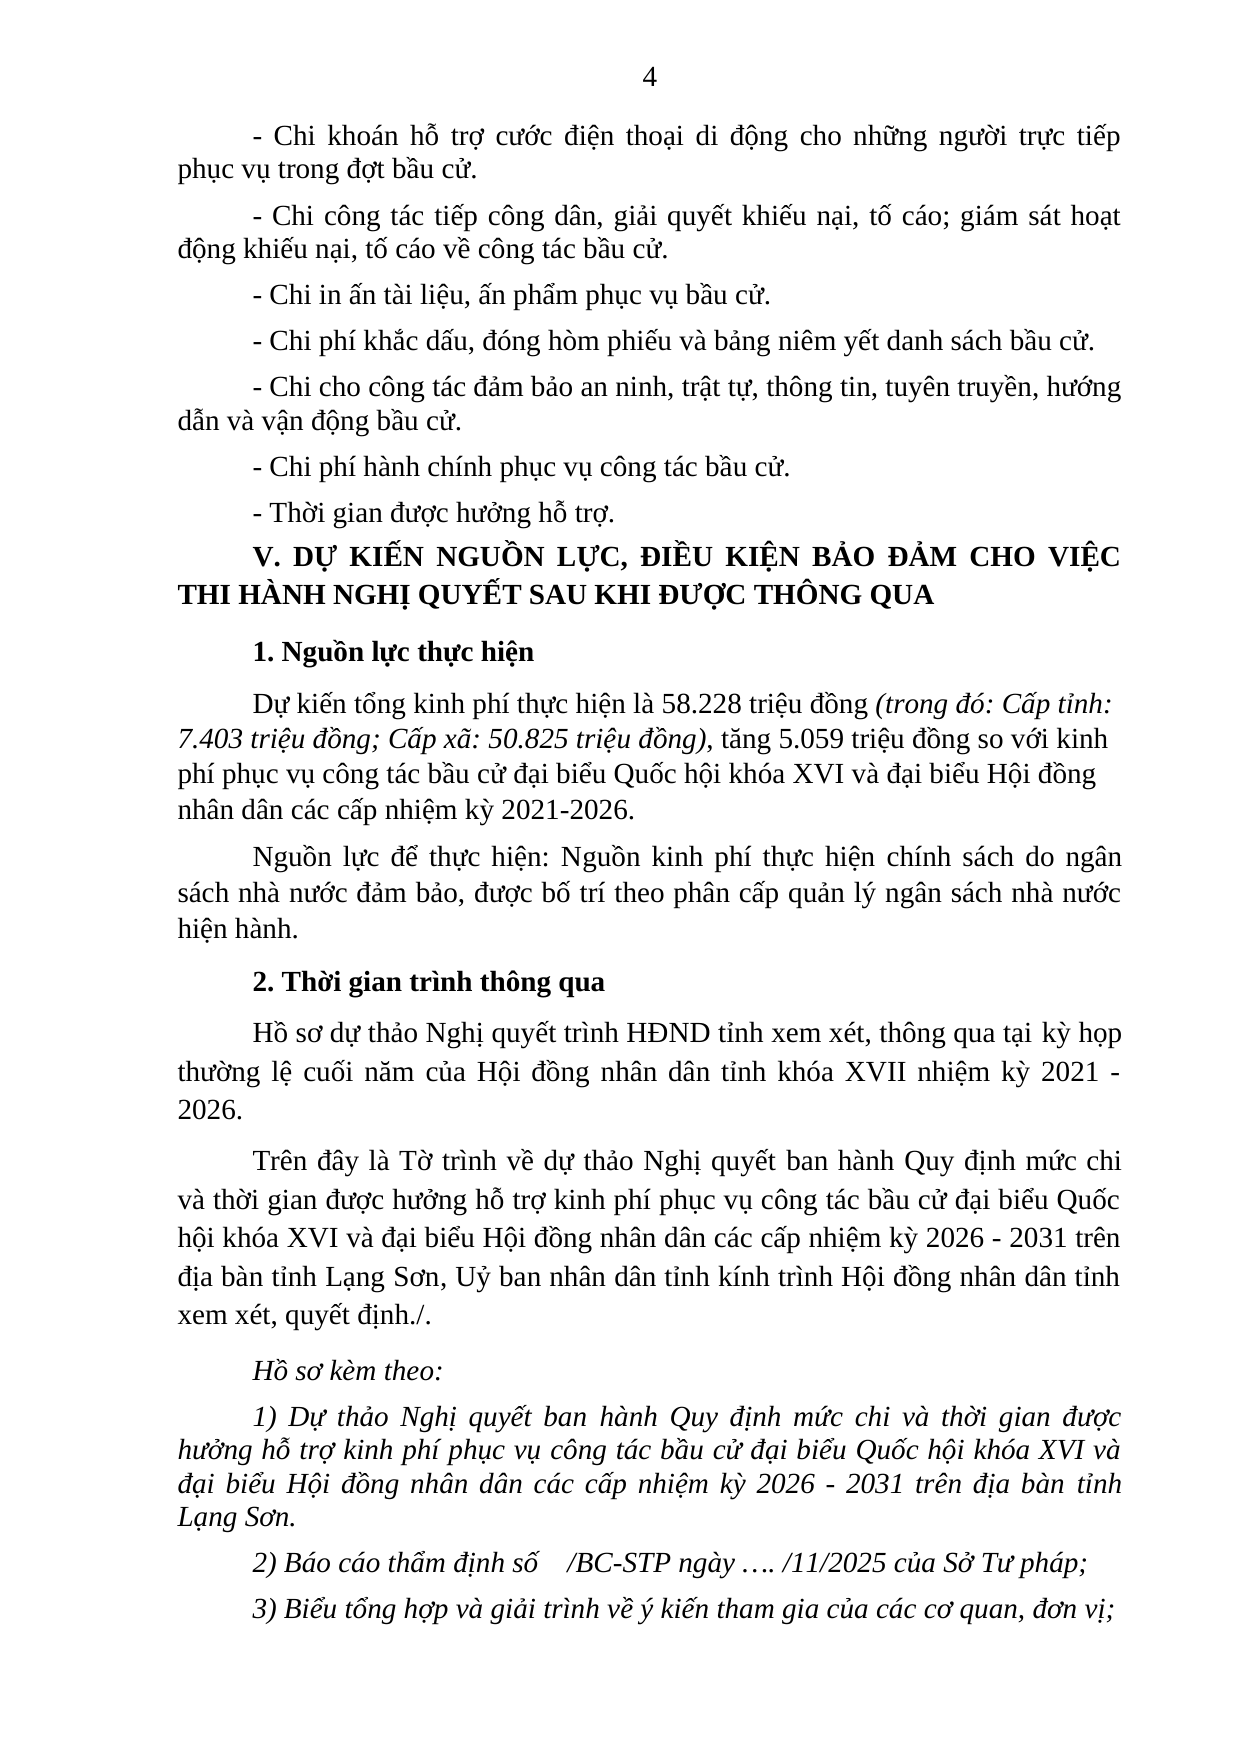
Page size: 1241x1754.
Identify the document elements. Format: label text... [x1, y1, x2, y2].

text - Thời gian được hưởng hỗ trợ. [177, 495, 1122, 528]
text 3) Biểu tổng hợp và giải trình về ý kiến tham gia của các cơ quan, đơn vị; [177, 1591, 1122, 1625]
text - Chi in ấn tài liệu, ấn phẩm phục vụ bầu cử. [177, 277, 1122, 311]
text 2) Báo cáo thẩm định số /BC-STP ngày …. /11/2025 của Sở Tư pháp; [177, 1545, 1122, 1579]
text Hồ sơ dự thảo Nghị quyết trình HĐND tỉnh xem xét, thông qua tại kỳ họp thường lệ cuối năm của Hội đồng nhân dân tỉnh khóa XVII nhiệm kỳ 2021 - 2026. [177, 1015, 1122, 1126]
text - Chi cho công tác đảm bảo an ninh, trật tự, thông tin, tuyên truyền, hướng dẫn và vận động bầu cử. [177, 369, 1122, 436]
text 1) Dự thảo Nghị quyết ban hành Quy định mức chi và thời gian được hưởng hỗ trợ kinh phí phục vụ công tác bầu cử đại biểu Quốc hội khóa XVI và đại biểu Hội đồng nhân dân các cấp nhiệm kỳ 2026 - 2031 trên địa bàn tỉnh Lạng Sơn. [177, 1399, 1122, 1533]
text Nguồn lực để thực hiện: Nguồn kinh phí thực hiện chính sách do ngân sách nhà nước đảm bảo, được bố trí theo phân cấp quản lý ngân sách nhà nước hiện hành. [177, 839, 1122, 945]
text - Chi phí khắc dấu, đóng hòm phiếu và bảng niêm yết danh sách bầu cử. [177, 323, 1122, 357]
text - Chi phí hành chính phục vụ công tác bầu cử. [177, 449, 1122, 482]
text V. DỰ KIẾN NGUỒN LỰC, ĐIỀU KIỆN BẢO ĐẢM CHO VIỆC THI HÀNH NGHỊ QUYẾT SAU KHI ĐƯỢC THÔNG QUA [177, 539, 1122, 611]
text 2. Thời gian trình thông qua [177, 964, 1122, 998]
text Dự kiến tổng kinh phí thực hiện là 58.228 triệu đồng (trong đó: Cấp tỉnh: 7.403 triệu đồng; Cấp xã: 50.825 triệu đồng), tăng 5.059 triệu đồng so với kinh phí phục vụ công tác bầu cử đại biểu Quốc hội khóa XVI và đại biểu Hội đồng nhân dân các cấp nhiệm kỳ 2021-2026. [177, 685, 1122, 826]
text 1. Nguồn lực thực hiện [177, 633, 1122, 668]
text Hồ sơ kèm theo: [177, 1353, 1122, 1386]
text - Chi khoán hỗ trợ cước điện thoại di động cho những người trực tiếp phục vụ trong đợt bầu cử. [177, 118, 1122, 185]
text Trên đây là Tờ trình về dự thảo Nghị quyết ban hành Quy định mức chi và thời gian được hưởng hỗ trợ kinh phí phục vụ công tác bầu cử đại biểu Quốc hội khóa XVI và đại biểu Hội đồng nhân dân các cấp nhiệm kỳ 2026 - 2031 trên địa bàn tỉnh Lạng Sơn, Uỷ ban nhân dân tỉnh kính trình Hội đồng nhân dân tỉnh xem xét, quyết định./. [177, 1143, 1122, 1331]
text - Chi công tác tiếp công dân, giải quyết khiếu nại, tố cáo; giám sát hoạt động khiếu nại, tố cáo về công tác bầu cử. [177, 198, 1122, 265]
